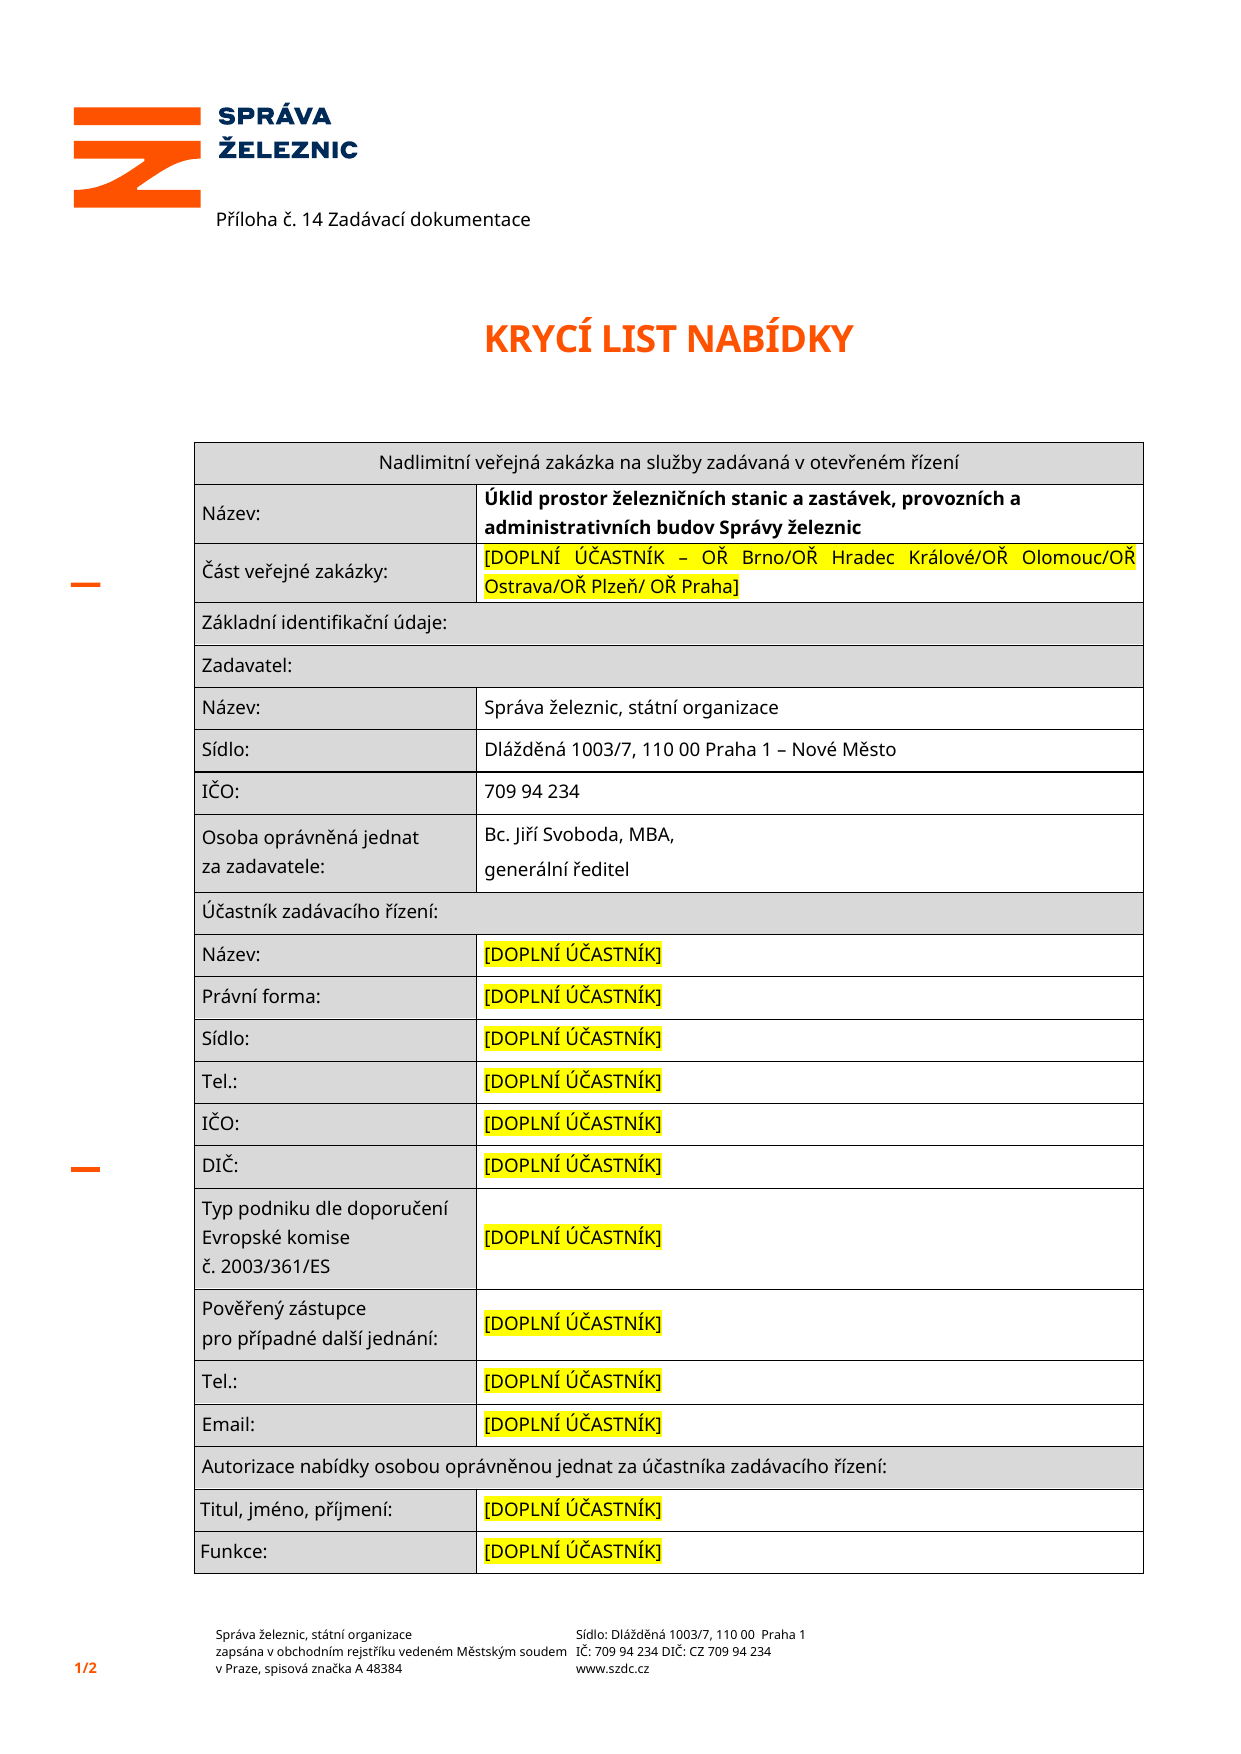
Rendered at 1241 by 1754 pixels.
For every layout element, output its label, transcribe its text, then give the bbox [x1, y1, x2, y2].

table_cell Název: [195, 935, 476, 976]
table_cell Tel.: [195, 1361, 476, 1403]
table_cell Název: [195, 485, 476, 543]
table_cell [DOPLNÍ ÚČASTNÍK] [477, 1062, 1143, 1103]
table_cell Název: [195, 688, 476, 729]
table_cell [DOPLNÍ ÚČASTNÍK – OŘ Brno/OŘ Hradec Králové/OŘ Olomouc/OŘ Ostrava/OŘ Plzeň/ OŘ Praha] [477, 544, 1143, 602]
table_cell Tel.: [195, 1062, 476, 1103]
title KRYCÍ LIST NABÍDKY [216, 313, 1122, 364]
table_cell [DOPLNÍ ÚČASTNÍK] [477, 1189, 1143, 1288]
table_cell [DOPLNÍ ÚČASTNÍK] [477, 977, 1143, 1018]
table_cell Dlážděná 1003/7, 110 00 Praha 1 – Nové Město [477, 730, 1143, 771]
table_cell Úklid prostor železničních stanic a zastávek, provozních a administrativních budov Správy železnic [477, 485, 1143, 543]
table_cell Osoba oprávněná jednat za zadavatele: [195, 815, 476, 892]
table_cell Základní identifikační údaje: [195, 603, 1143, 644]
table_cell Zadavatel: [195, 646, 1143, 687]
table_cell [DOPLNÍ ÚČASTNÍK] [477, 1490, 1143, 1531]
table_cell Funkce: [195, 1532, 476, 1573]
table_cell Bc. Jiří Svoboda, MBA, generální ředitel [477, 815, 1143, 892]
table_cell Účastník zadávacího řízení: [195, 893, 1143, 934]
table_cell Sídlo: [195, 730, 476, 771]
table_cell [DOPLNÍ ÚČASTNÍK] [477, 935, 1143, 976]
table_cell Titul, jméno, příjmení: [195, 1490, 476, 1531]
table_cell [DOPLNÍ ÚČASTNÍK] [477, 1020, 1143, 1061]
table_cell [DOPLNÍ ÚČASTNÍK] [477, 1361, 1143, 1403]
table_cell 709 94 234 [477, 773, 1143, 814]
table_cell DIČ: [195, 1146, 476, 1188]
table_cell Část veřejné zakázky: [195, 544, 476, 602]
table_cell IČO: [195, 1104, 476, 1145]
table_cell [DOPLNÍ ÚČASTNÍK] [477, 1405, 1143, 1446]
table_header Nadlimitní veřejná zakázka na služby zadávaná v otevřeném řízení [195, 443, 1143, 484]
table_cell Právní forma: [195, 977, 476, 1018]
table_cell Správa železnic, státní organizace [477, 688, 1143, 729]
table_cell Email: [195, 1405, 476, 1446]
table_cell Autorizace nabídky osobou oprávněnou jednat za účastníka zadávacího řízení: [195, 1447, 1143, 1488]
table_cell [DOPLNÍ ÚČASTNÍK] [477, 1532, 1143, 1573]
table_cell IČO: [195, 773, 476, 814]
table_cell Typ podniku dle doporučení Evropské komise č. 2003/361/ES [195, 1189, 476, 1288]
table_cell [DOPLNÍ ÚČASTNÍK] [477, 1146, 1143, 1188]
text Příloha č. 14 Zadávací dokumentace [216, 207, 1122, 232]
table_cell Sídlo: [195, 1020, 476, 1061]
table_cell Pověřený zástupce pro případné další jednání: [195, 1290, 476, 1360]
table_cell [DOPLNÍ ÚČASTNÍK] [477, 1290, 1143, 1360]
table_cell [DOPLNÍ ÚČASTNÍK] [477, 1104, 1143, 1145]
